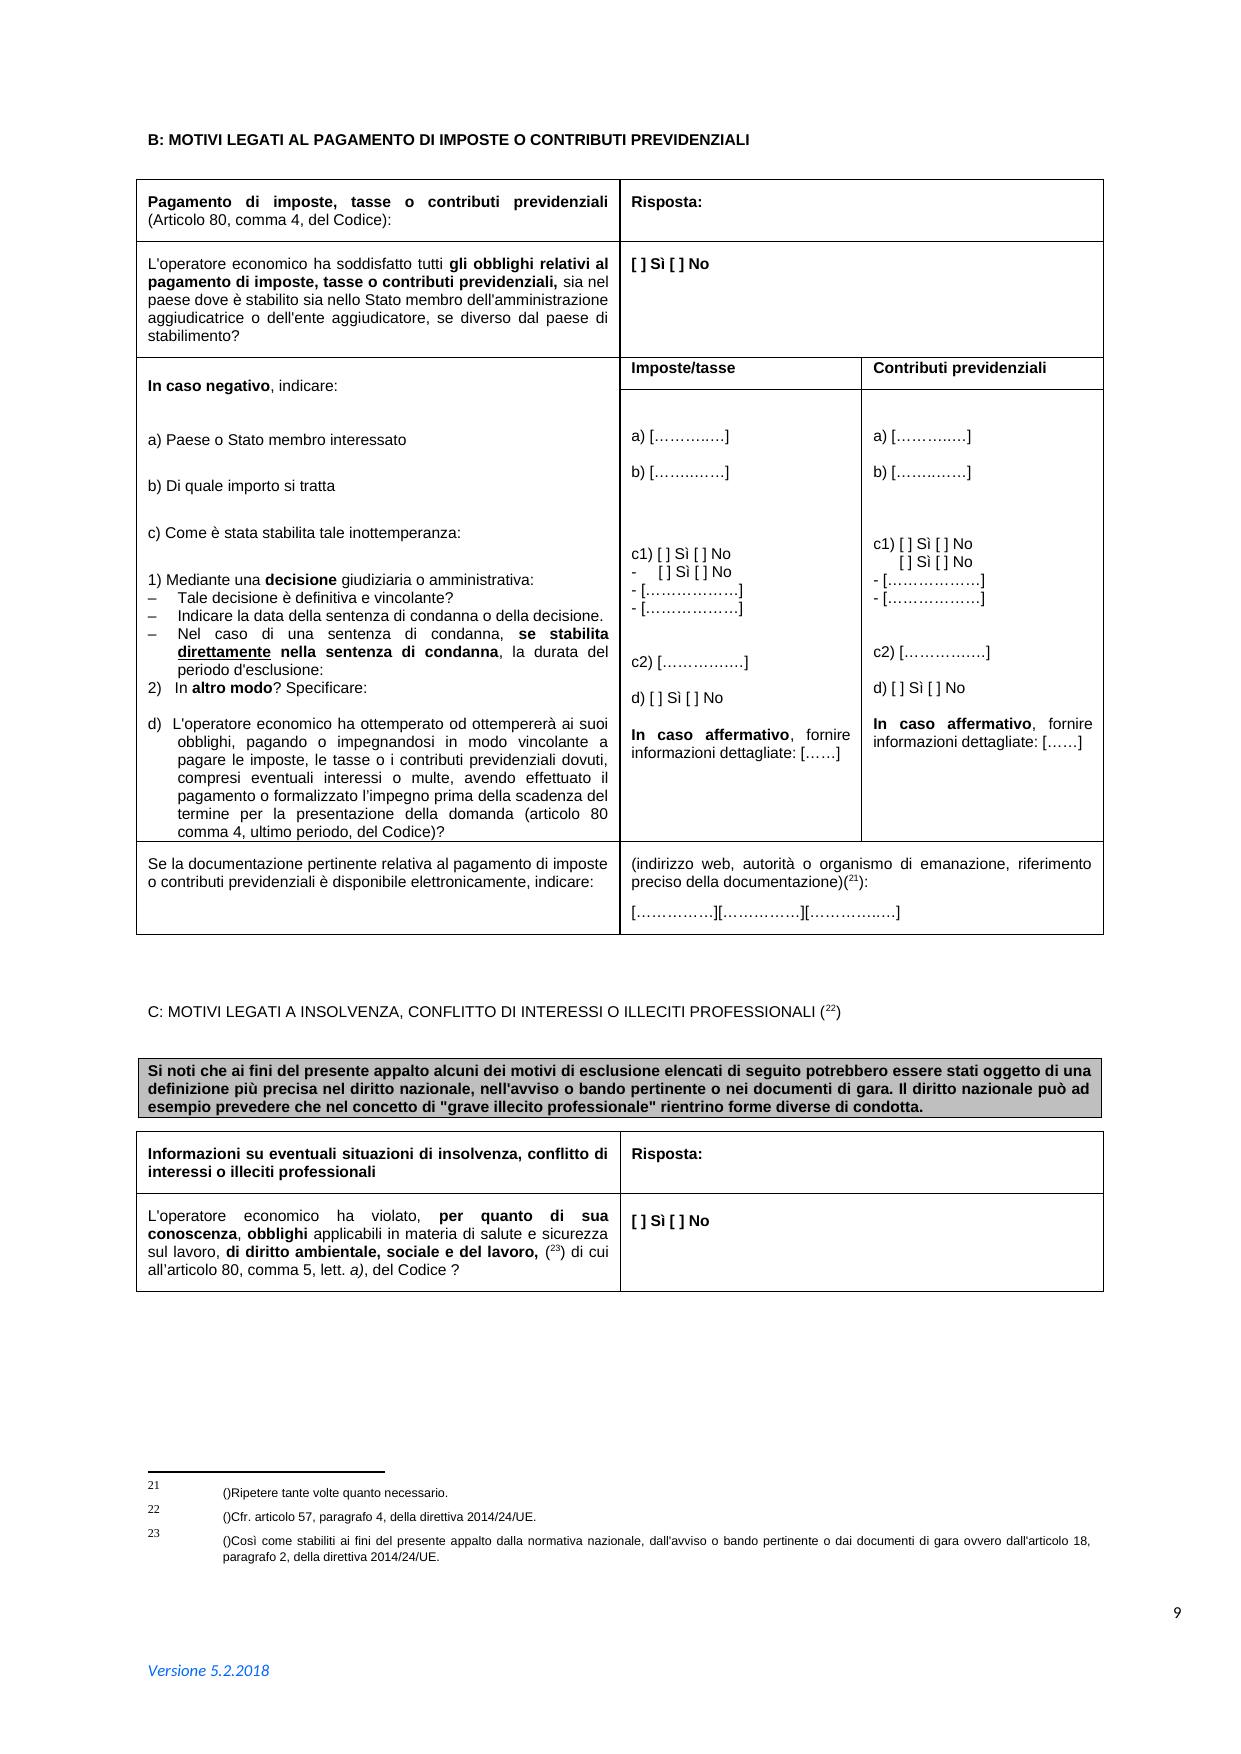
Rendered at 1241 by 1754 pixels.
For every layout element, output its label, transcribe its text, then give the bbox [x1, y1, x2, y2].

table_header Informazioni su eventuali situazioni di insolvenza, conflitto di interessi o illeciti professionali [137, 1132, 620, 1193]
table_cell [137, 1194, 620, 1291]
table_cell L'operatore economico ha soddisfatto tutti gli obblighi relativi al pagamento di imposte, tasse o contributi previdenziali, sia nel paese dove è stabilito sia nello Stato membro dell'amministrazione aggiudicatrice o dell'ente aggiudicatore, se diverso dal paese di stabilimento? [137, 242, 619, 357]
text B: MOTIVI LEGATI AL PAGAMENTO DI IMPOSTE O CONTRIBUTI PREVIDENZIALI [148, 131, 1093, 149]
table_header Risposta: [621, 180, 1103, 241]
table_header Risposta: [621, 1132, 1103, 1193]
table_cell Imposte/tasse [621, 358, 861, 389]
table_cell Se la documentazione pertinente relativa al pagamento di imposte o contributi previdenziali è disponibile elettronicamente, indicare: [137, 842, 619, 934]
table_cell Contributi previdenziali [862, 358, 1103, 389]
title C: motivi legati a insolvenza, conflitto di interessi o illeciti professionali () [148, 1003, 1093, 1021]
table_cell In caso negativo, indicare: a) Paese o Stato membro interessato b) Di quale importo si tratta c) Come è stata stabilita tale inottemperanza: 1) Mediante una decisione giudiziaria o amministrativa: Tale decisione è definitiva e vincolante? Indicare la data della sentenza di condanna o della decisione. Nel caso di una sentenza di condanna, se stabilita direttamente nella sentenza di condanna, la durata del periodo d'esclusione: 2) In altro modo? Specificare: d) L'operatore economico ha ottemperato od ottempererà ai suoi obblighi, pagando o impegnandosi in modo vincolante a pagare le imposte, le tasse o i contributi previdenziali dovuti, compresi eventuali interessi o multe, avendo effettuato il pagamento o formalizzato l’impegno prima della scadenza del termine per la presentazione della domanda (articolo 80 comma 4, ultimo periodo, del Codice)? [137, 358, 619, 841]
table_cell [ ] Sì [ ] No [621, 1194, 1103, 1291]
table_cell a) [………..…] b) [……..……] c1) [ ] Sì [ ] No - [ ] Sì [ ] No - [………………] - [………………] c2) [………….…] d) [ ] Sì [ ] No In caso affermativo, fornire informazioni dettagliate: [……] [621, 390, 861, 841]
text Si noti che ai fini del presente appalto alcuni dei motivi di esclusione elencati di seguito potrebbero essere stati oggetto di una definizione più precisa nel diritto nazionale, nell'avviso o bando pertinente o nei documenti di gara. Il diritto nazionale può ad esempio prevedere che nel concetto di "grave illecito professionale" rientrino forme diverse di condotta. [139, 1059, 1101, 1117]
table_header Pagamento di imposte, tasse o contributi previdenziali (Articolo 80, comma 4, del Codice): [137, 180, 619, 241]
table_cell a) [………..…] b) [……..……] c1) [ ] Sì [ ] No [ ] Sì [ ] No - [………………] - [………………] c2) [………….…] d) [ ] Sì [ ] No In caso affermativo, fornire informazioni dettagliate: [……] [862, 390, 1103, 841]
table_cell (indirizzo web, autorità o organismo di emanazione, riferimento preciso della documentazione)(): [……………][……………][…………..…] [621, 842, 1103, 934]
table_cell [ ] Sì [ ] No [621, 242, 1103, 357]
